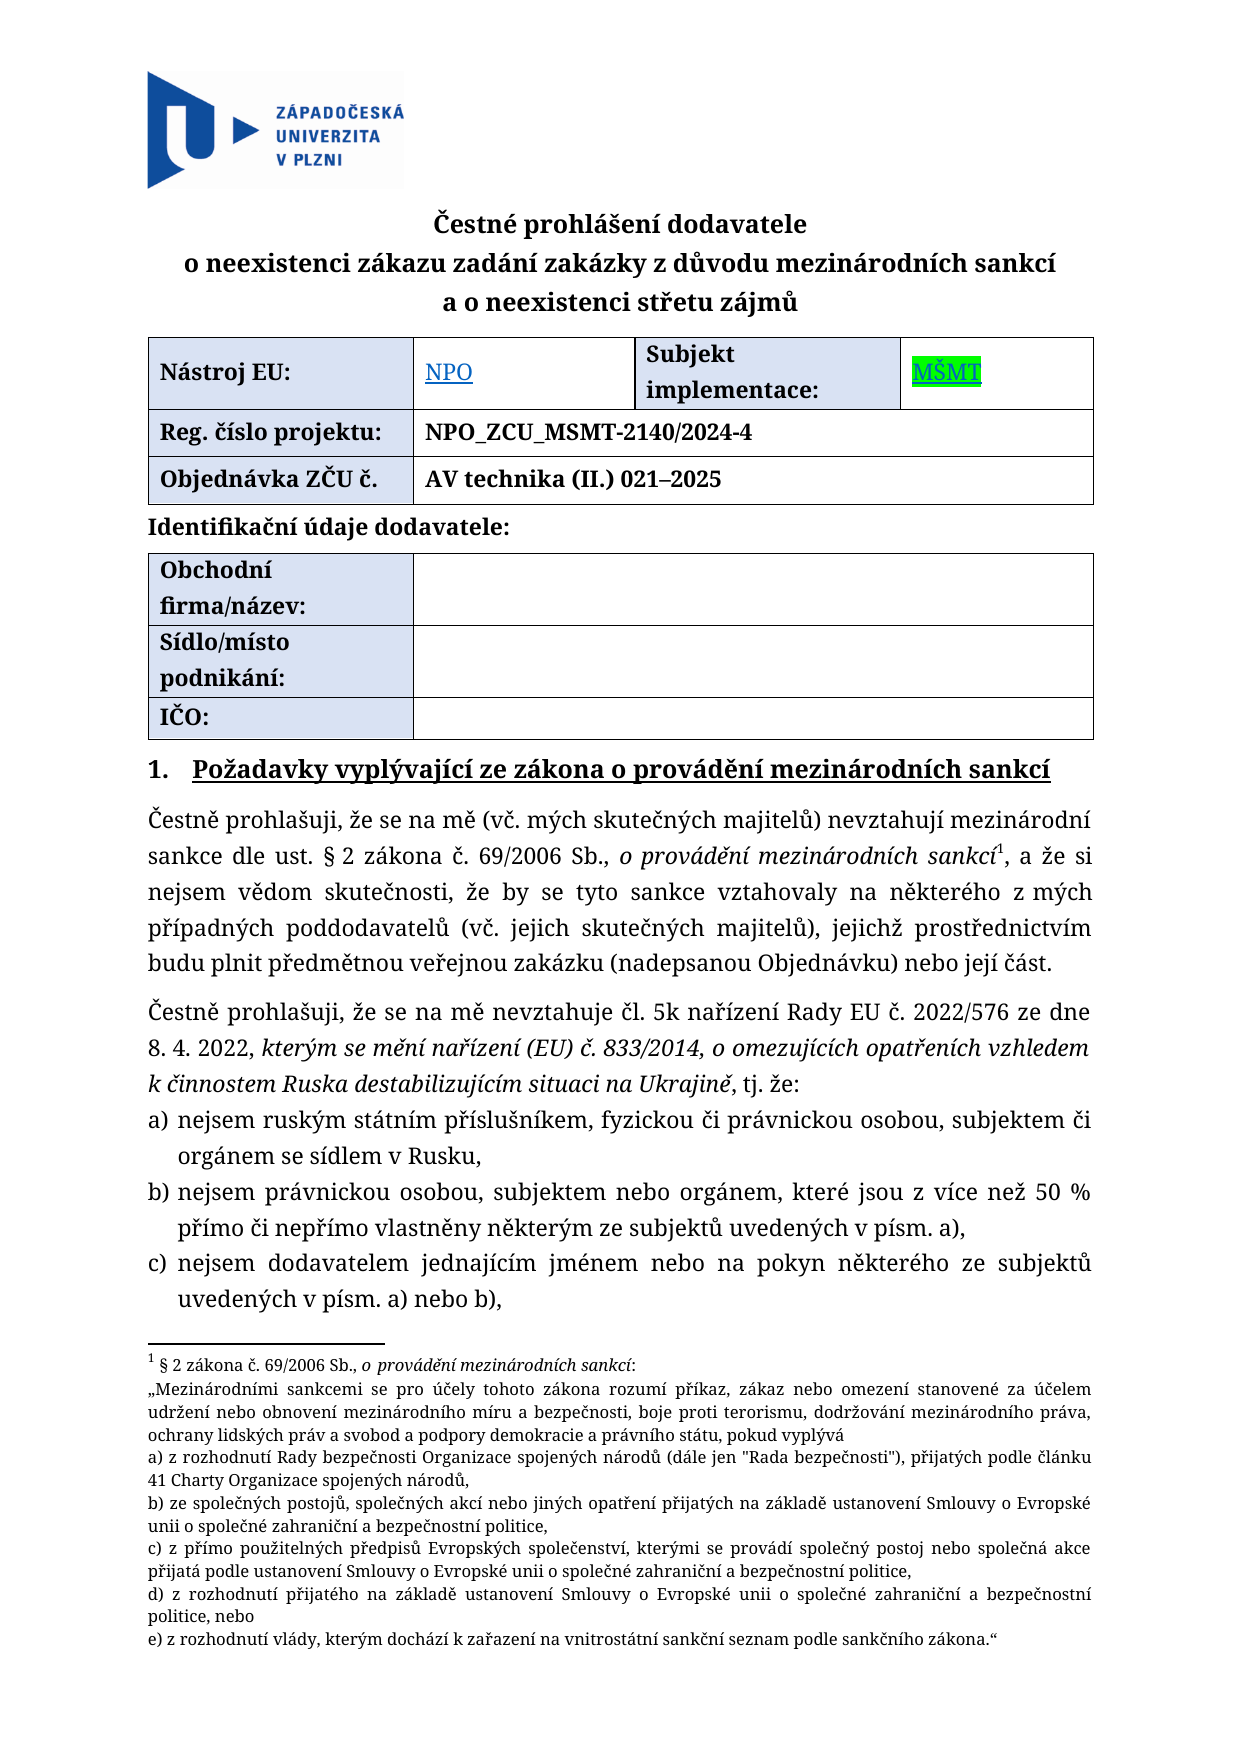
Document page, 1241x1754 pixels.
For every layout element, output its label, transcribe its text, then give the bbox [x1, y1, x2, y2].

table_cell Reg. číslo projektu: [149, 410, 413, 456]
table_cell Objednávka ZČU č. [149, 457, 413, 503]
table_cell [414, 698, 1093, 738]
text Čestné prohlášení dodavatele [148, 207, 1093, 241]
text o neexistenci zákazu zadání zakázky z důvodu mezinárodních sankcí a o neexistenci střetu zájmů [148, 246, 1093, 319]
table_cell [414, 626, 1093, 697]
table_cell Sídlo/místo podnikání: [149, 626, 413, 697]
list nejsem právnickou osobou, subjektem nebo orgánem, které jsou z více než 50 % přímo či nepřímo vlastněny některým ze subjektů uvedených v písm. a), [148, 1176, 1093, 1243]
list nejsem ruským státním příslušníkem, fyzickou či právnickou osobou, subjektem či orgánem se sídlem v Rusku, [148, 1104, 1093, 1171]
table_cell AV technika (II.) 021–2025 [414, 457, 1093, 503]
table_header MŠMT [901, 338, 1093, 409]
subtitle 1. Požadavky vyplývající ze zákona o provádění mezinárodních sankcí [148, 752, 1093, 786]
table_header Nástroj EU: [149, 338, 413, 409]
picture [147, 71, 404, 189]
text Identifikační údaje dodavatele: [148, 511, 1093, 542]
text Čestně prohlašuji, že se na mě (vč. mých skutečných majitelů) nevztahují mezinárodní sankce dle ust. § 2 zákona č. 69/2006 Sb., o provádění mezinárodních sankcí, a že si nejsem vědom skutečnosti, že by se tyto sankce vztahovaly na některého z mých případných poddodavatelů (vč. jejich skutečných majitelů), jejichž prostřednictvím budu plnit předmětnou veřejnou zakázku (nadepsanou Objednávku) nebo její část. [148, 804, 1093, 979]
table_header NPO [414, 338, 634, 409]
table_cell NPO_ZCU_MSMT-2140/2024-4 [414, 410, 1093, 456]
table_header Obchodní firma/název: [149, 554, 413, 625]
table_header [414, 554, 1093, 625]
table_cell IČO: [149, 698, 413, 738]
table_header Subjekt implementace: [636, 338, 900, 409]
list nejsem dodavatelem jednajícím jménem nebo na pokyn některého ze subjektů uvedených v písm. a) nebo b), [148, 1247, 1093, 1314]
text Čestně prohlašuji, že se na mě nevztahuje čl. 5k nařízení Rady EU č. 2022/576 ze dne 8. 4. 2022, kterým se mění nařízení (EU) č. 833/2014, o omezujících opatřeních vzhledem k činnostem Ruska destabilizujícím situaci na Ukrajině, tj. že: [148, 996, 1093, 1099]
